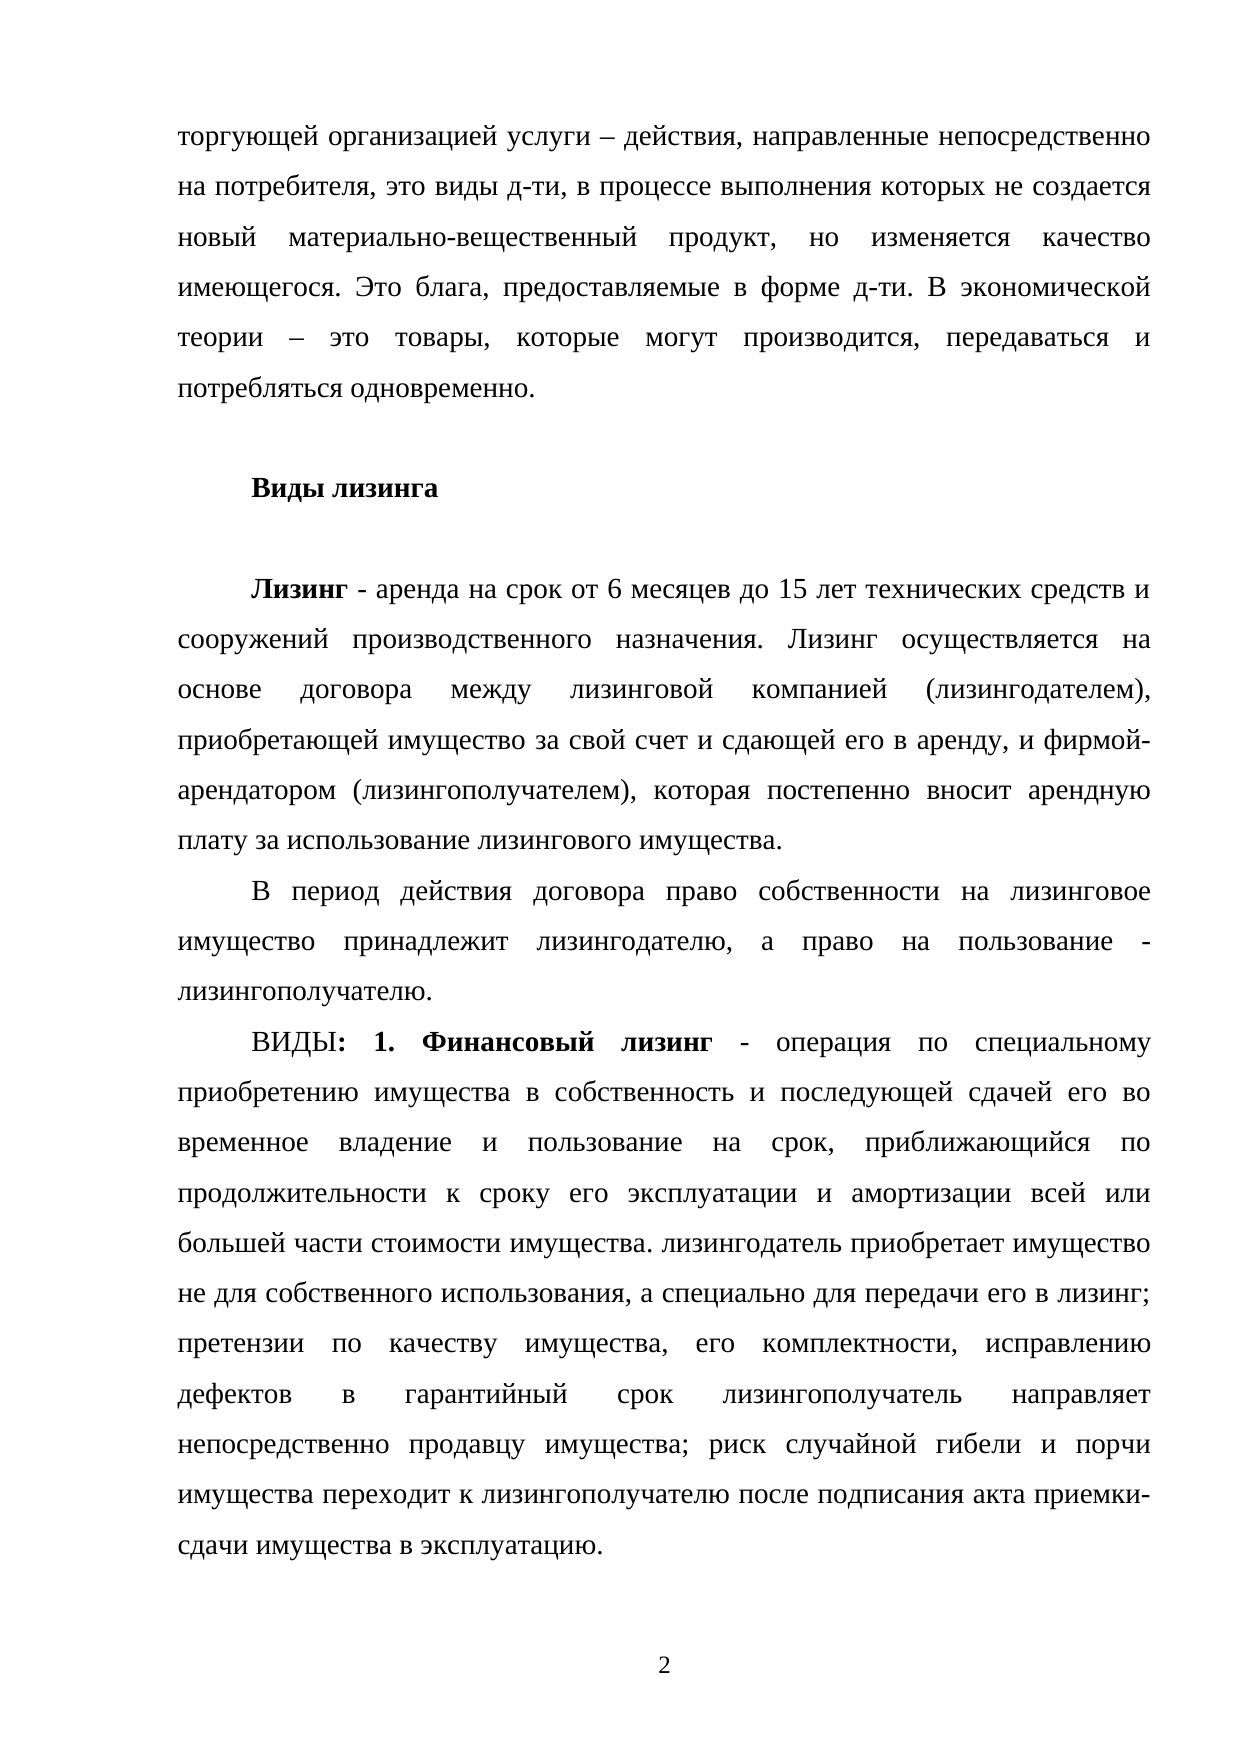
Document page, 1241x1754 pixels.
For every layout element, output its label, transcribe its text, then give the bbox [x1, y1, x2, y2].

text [177, 118, 1152, 403]
text В период действия договора право собственности на лизинговое имущество принадлежит лизингодателю, а право на пользование - лизингополучателю. [177, 873, 1152, 1007]
text Виды лизинга [177, 470, 1152, 504]
text Лизинг - аренда на срок от 6 месяцев до 15 лет технических средств и сооружений производственного назначения. Лизинг осуществляется на основе договора между лизинговой компанией (лизингодателем), приобретающей имущество за свой счет и сдающей его в аренду, и фирмой-арендатором (лизингополучателем), которая постепенно вносит арендную плату за использование лизингового имущества. [177, 571, 1152, 856]
text ВИДЫ: 1. Финансовый лизинг - операция по специальному приобретению имущества в собственность и последующей сдачей его во временное владение и пользование на срок, приближающийся по продолжительности к сроку его эксплуатации и амортизации всей или большей части стоимости имущества. лизингодатель приобретает имущество не для собственного использования, а специально для передачи его в лизинг; претензии по качеству имущества, его комплектности, исправлению дефектов в гарантийный срок лизингополучатель направляет непосредственно продавцу имущества; риск случайной гибели и порчи имущества переходит к лизингополучателю после подписания акта приемки-сдачи имущества в эксплуатацию. [177, 1024, 1152, 1560]
